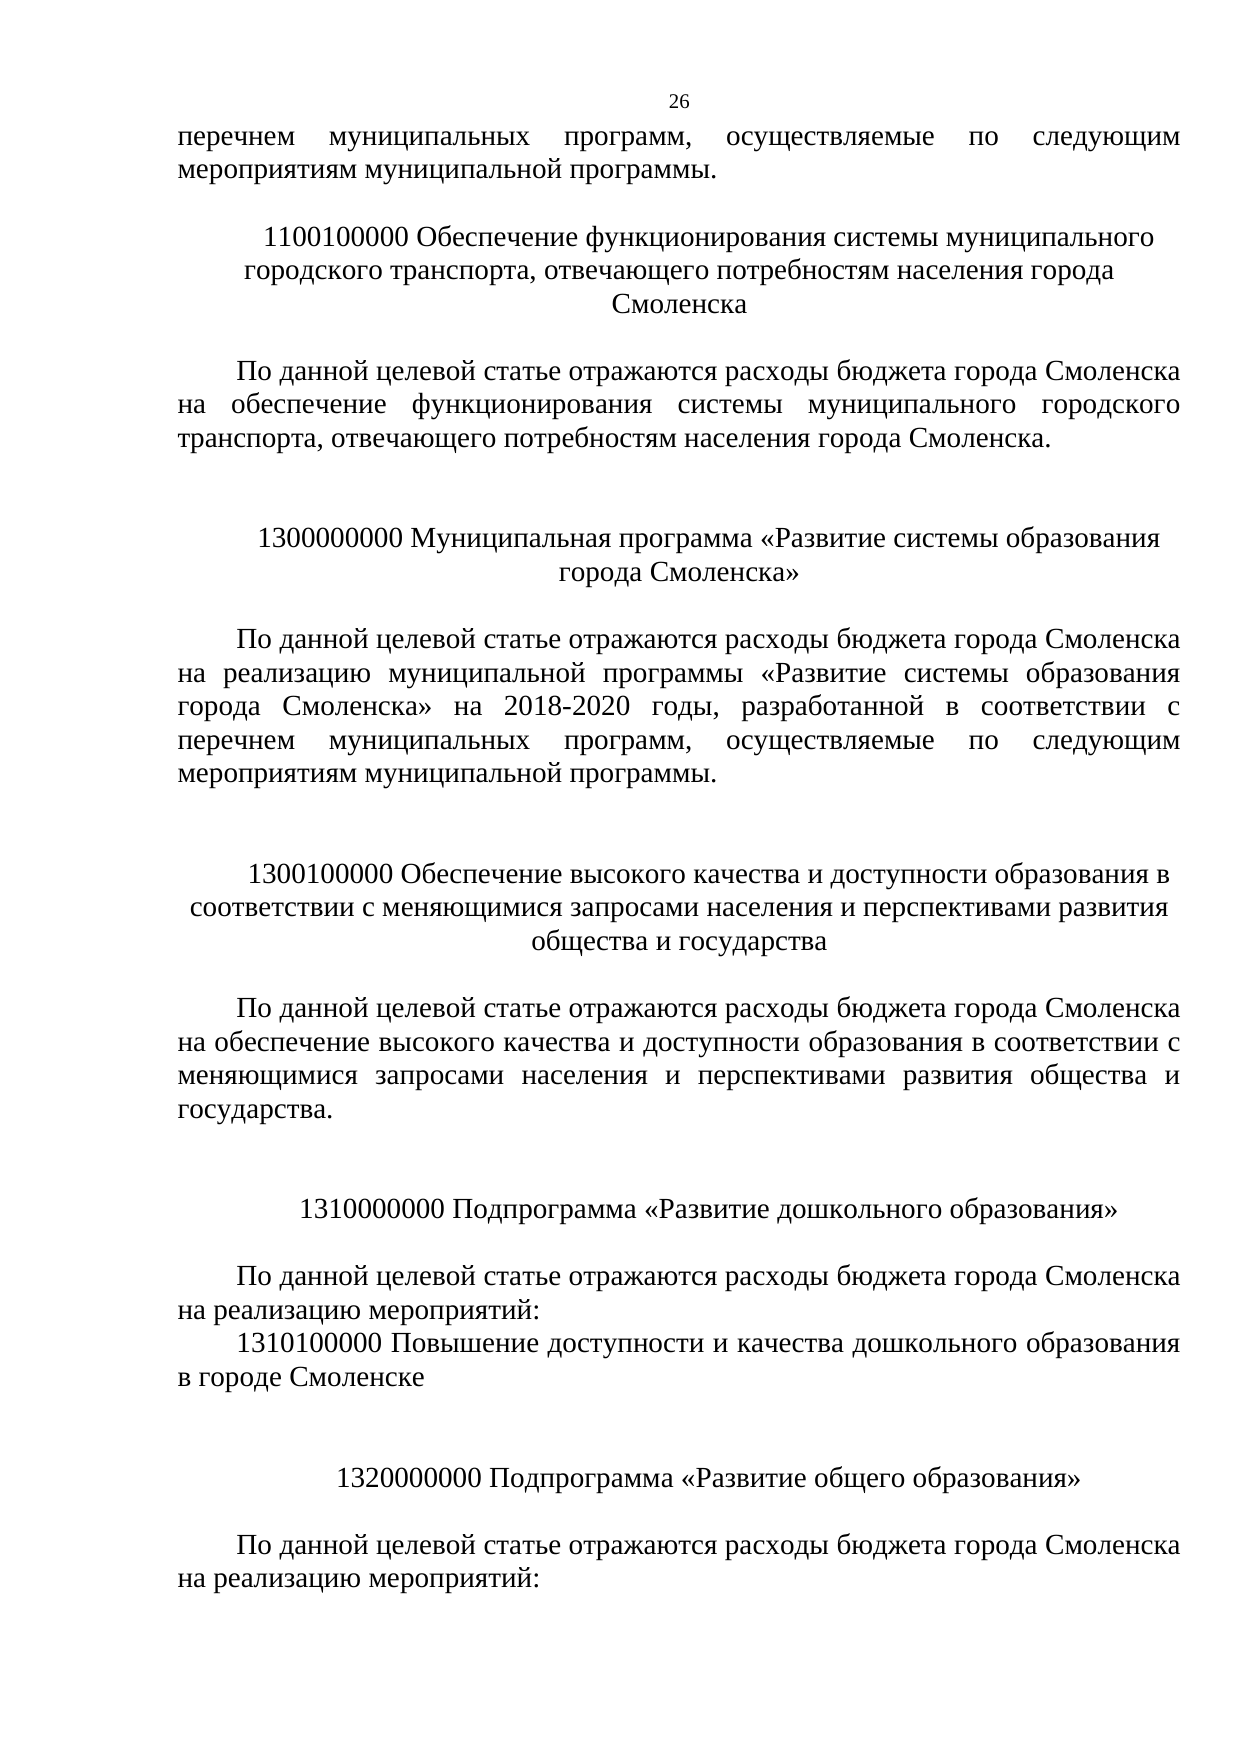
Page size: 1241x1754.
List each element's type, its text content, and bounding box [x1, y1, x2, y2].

text 1320000000 Подпрограмма «Развитие общего образования» [177, 1460, 1181, 1493]
text По данной целевой статье отражаются расходы бюджета города Смоленска на реализацию муниципальной программы «Развитие системы образования города Смоленска» на 2018-2020 годы, разработанной в соответствии с перечнем муниципальных программ, осуществляемые по следующим мероприятиям муниципальной программы. [177, 621, 1181, 789]
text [177, 118, 1181, 185]
text 1310100000 Повышение доступности и качества дошкольного образования в городе Смоленске [177, 1326, 1181, 1393]
text По данной целевой статье отражаются расходы бюджета города Смоленска на реализацию мероприятий: [177, 1258, 1181, 1326]
text По данной целевой статье отражаются расходы бюджета города Смоленска на обеспечение функционирования системы муниципального городского транспорта, отвечающего потребностям населения города Смоленска. [177, 353, 1181, 453]
text По данной целевой статье отражаются расходы бюджета города Смоленска на реализацию мероприятий: [177, 1527, 1181, 1594]
text 1310000000 Подпрограмма «Развитие дошкольного образования» [177, 1191, 1181, 1225]
text По данной целевой статье отражаются расходы бюджета города Смоленска на обеспечение высокого качества и доступности образования в соответствии с меняющимися запросами населения и перспективами развития общества и государства. [177, 990, 1181, 1124]
text 1100100000 Обеспечение функционирования системы муниципального городского транспорта, отвечающего потребностям населения города Смоленска [177, 219, 1181, 319]
text 1300100000 Обеспечение высокого качества и доступности образования в соответствии с меняющимися запросами населения и перспективами развития общества и государства [177, 856, 1181, 957]
text 1300000000 Муниципальная программа «Развитие системы образования города Смоленска» [177, 521, 1181, 588]
